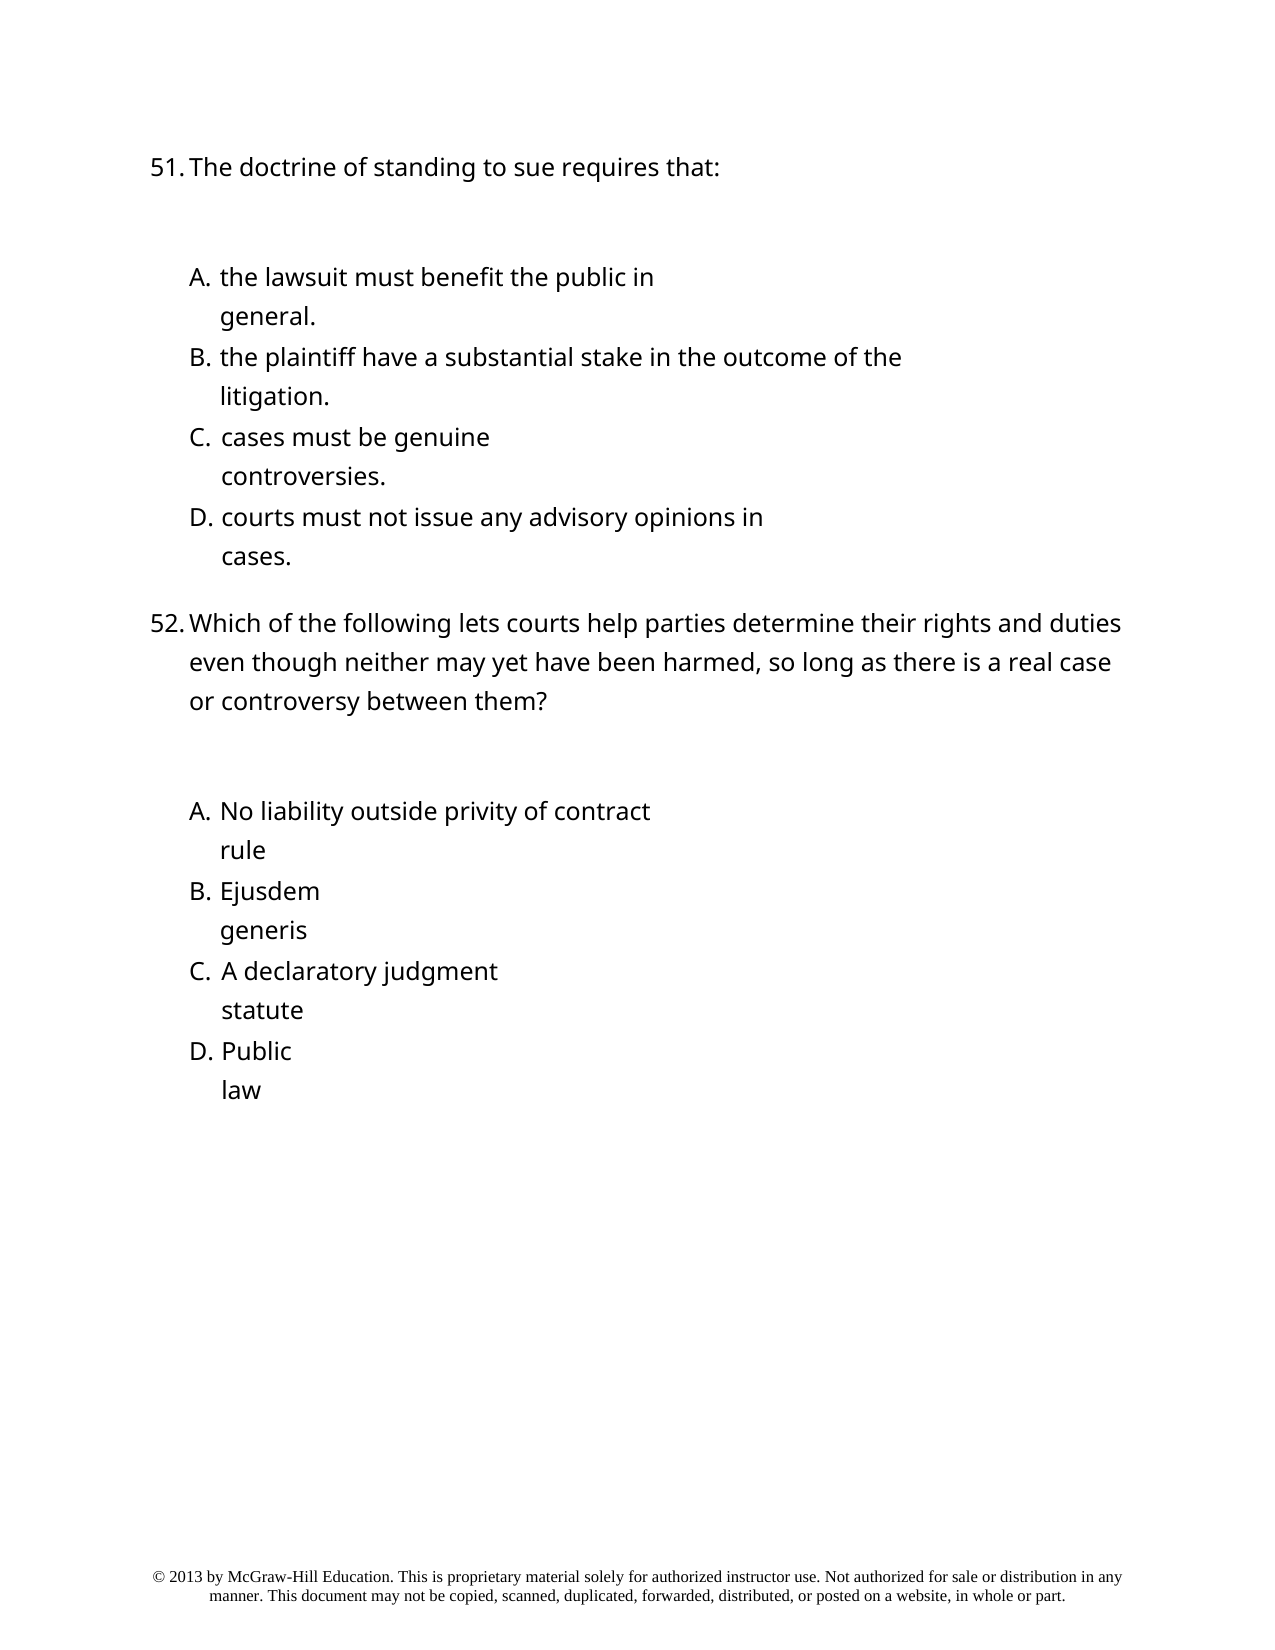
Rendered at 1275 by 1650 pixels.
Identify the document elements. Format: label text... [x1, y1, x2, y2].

table_header The doctrine of standing to sue requires that: [189, 150, 1125, 576]
table_header 52. [150, 606, 189, 1111]
table_header 51. [150, 150, 189, 576]
table_header Which of the following lets courts help parties determine their rights and duties even though neither may yet have been harmed, so long as there is a real case or controversy between them? [189, 606, 1125, 1111]
